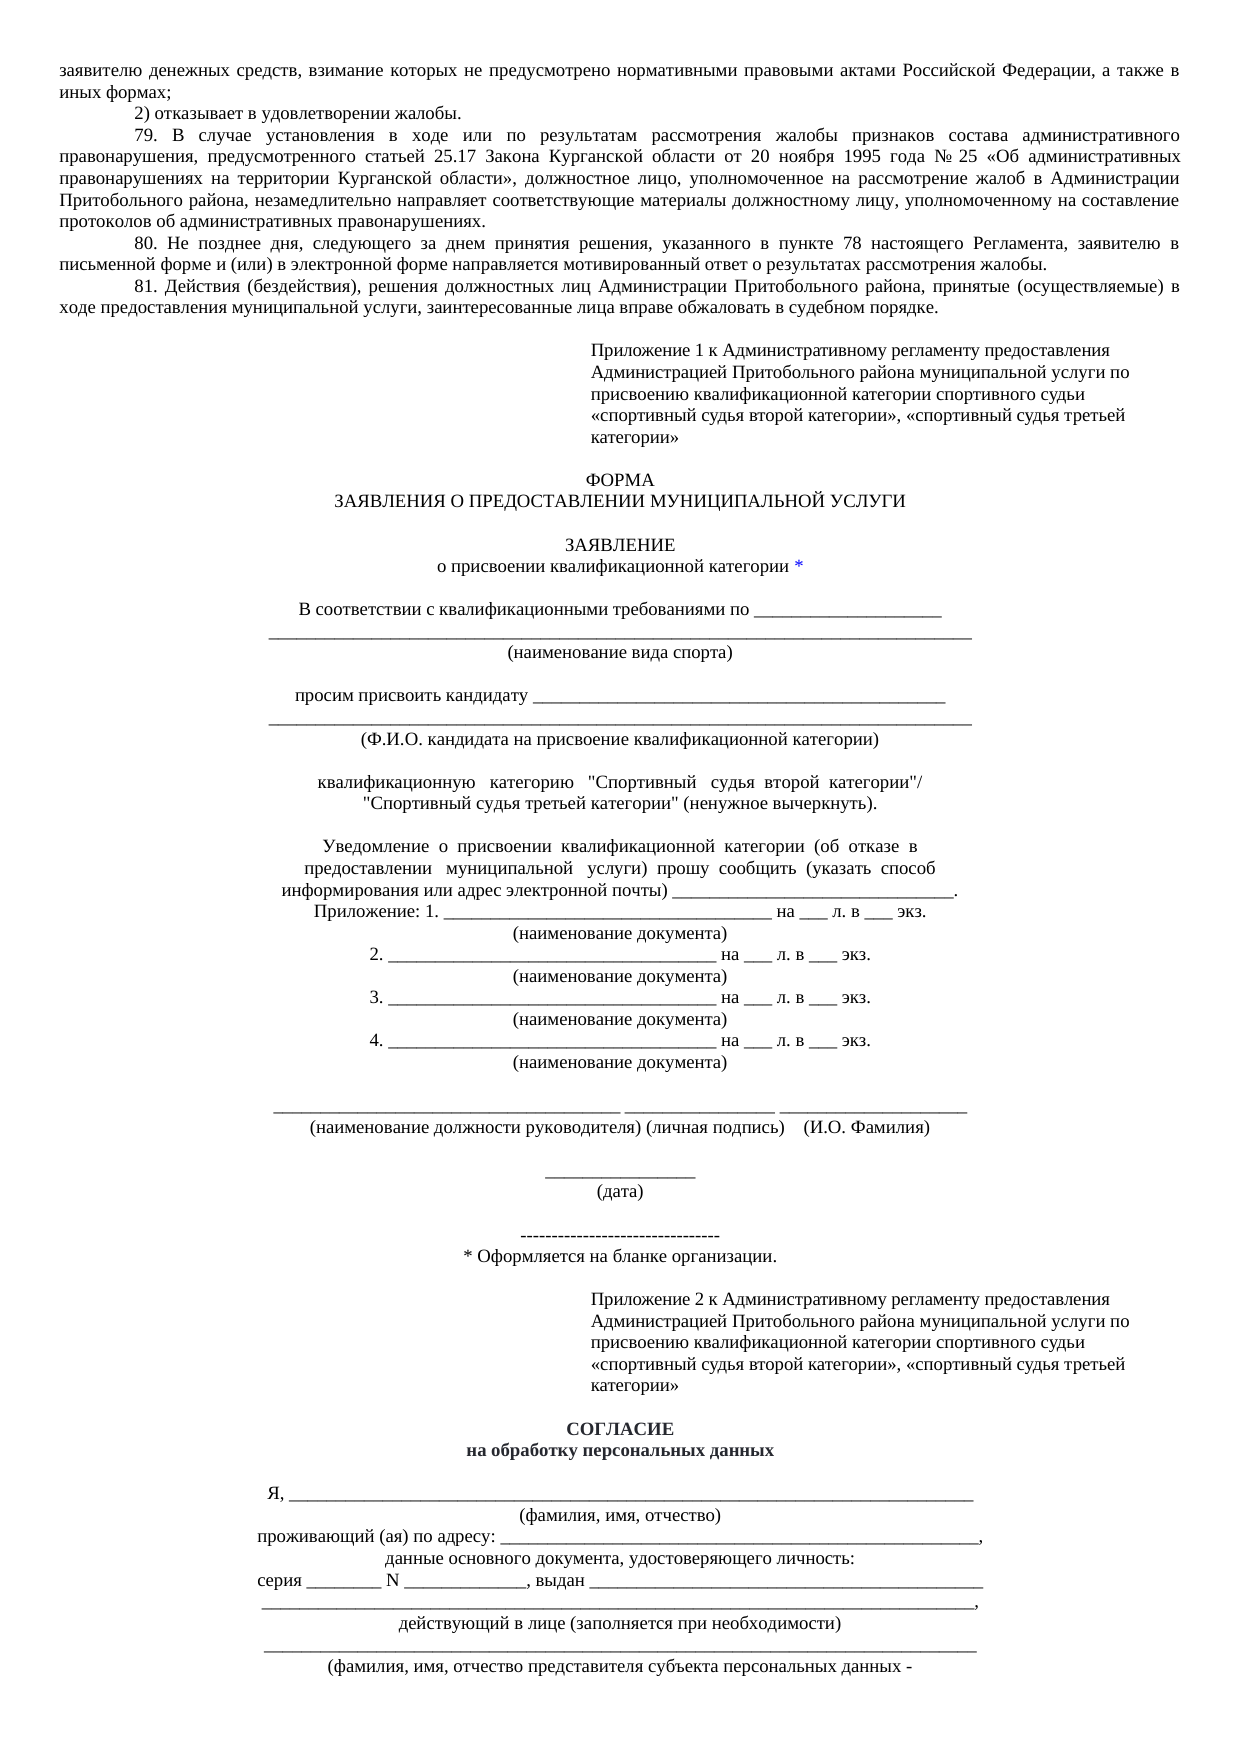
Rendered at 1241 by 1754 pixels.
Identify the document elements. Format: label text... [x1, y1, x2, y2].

text 81. Действия (бездействия), решения должностных лиц Администрации Притобольного района, принятые (осуществляемые) в ходе предоставления муниципальной услуги, заинтересованные лица вправе обжаловать в судебном порядке. [59, 275, 1181, 318]
text СОГЛАСИЕ [59, 1417, 1181, 1439]
text ___________________________________________________________________________ [59, 706, 1181, 727]
text действующий в лице (заполняется при необходимости) [59, 1612, 1181, 1633]
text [59, 59, 1181, 102]
text просим присвоить кандидату ____________________________________________ [59, 684, 1181, 706]
text Приложение: 1. ___________________________________ на ___ л. в ___ экз. [59, 900, 1181, 922]
text Я, _________________________________________________________________________ [59, 1482, 1181, 1504]
text (наименование документа) [59, 922, 1181, 943]
text 80. Не позднее дня, следующего за днем принятия решения, указанного в пункте 78 настоящего Регламента, заявителю в письменной форме и (или) в электронной форме направляется мотивированный ответ о результатах рассмотрения жалобы. [59, 232, 1181, 275]
text (наименование документа) [59, 965, 1181, 986]
text (Ф.И.О. кандидата на присвоение квалификационной категории) [59, 727, 1181, 749]
text квалификационную категорию "Спортивный судья второй категории"/ [59, 771, 1181, 792]
text -------------------------------- [59, 1223, 1181, 1245]
text ЗАЯВЛЕНИЯ О ПРЕДОСТАВЛЕНИИ МУНИЦИПАЛЬНОЙ УСЛУГИ [59, 490, 1181, 512]
text о присвоении квалификационной категории * [59, 555, 1181, 577]
text (фамилия, имя, отчество) [59, 1504, 1181, 1525]
text "Спортивный судья третьей категории" (ненужное вычеркнуть). [59, 792, 1181, 814]
text 3. ___________________________________ на ___ л. в ___ экз. [59, 986, 1181, 1008]
text информирования или адрес электронной почты) ______________________________. [59, 878, 1181, 900]
text В соответствии с квалификационными требованиями по ____________________ [59, 598, 1181, 620]
text (наименование вида спорта) [59, 641, 1181, 663]
text (наименование документа) [59, 1051, 1181, 1072]
text ________________ [59, 1159, 1181, 1180]
text ФОРМА [59, 469, 1181, 490]
text 2) отказывает в удовлетворении жалобы. [59, 102, 1181, 124]
text 79. В случае установления в ходе или по результатам рассмотрения жалобы признаков состава административного правонарушения, предусмотренного статьей 25.17 Закона Курганской области от 20 ноября 1995 года № 25 «Об административных правонарушениях на территории Курганской области», должностное лицо, уполномоченное на рассмотрение жалоб в Администрации Притобольного района, незамедлительно направляет соответствующие материалы должностному лицу, уполномоченному на составление протоколов об административных правонарушениях. [59, 124, 1181, 232]
text ___________________________________________________________________________ [59, 620, 1181, 641]
text (наименование документа) [59, 1008, 1181, 1029]
text Приложение 1 к Административному регламенту предоставления Администрацией Притобольного района муниципальной услуги по присвоению квалификационной категории спортивного судьи «спортивный судья второй категории», «спортивный судья третьей категории» [591, 339, 1181, 447]
text (дата) [59, 1180, 1181, 1202]
text серия ________ N _____________, выдан __________________________________________ [59, 1568, 1181, 1590]
text _____________________________________ ________________ ____________________ [59, 1094, 1181, 1116]
text (наименование должности руководителя) (личная подпись) (И.О. Фамилия) [59, 1116, 1181, 1137]
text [59, 1590, 1181, 1612]
text Уведомление о присвоении квалификационной категории (об отказе в [59, 835, 1181, 857]
text (фамилия, имя, отчество представителя субъекта персональных данных - [59, 1655, 1181, 1676]
text ЗАЯВЛЕНИЕ [59, 533, 1181, 555]
text данные основного документа, удостоверяющего личность: [59, 1547, 1181, 1568]
text проживающий (ая) по адресу: ___________________________________________________, [59, 1525, 1181, 1547]
text * Оформляется на бланке организации. [59, 1245, 1181, 1267]
text ____________________________________________________________________________ [59, 1633, 1181, 1655]
text предоставлении муниципальной услуги) прошу сообщить (указать способ [59, 857, 1181, 878]
text 2. ___________________________________ на ___ л. в ___ экз. [59, 943, 1181, 965]
text на обработку персональных данных [59, 1439, 1181, 1461]
text 4. ___________________________________ на ___ л. в ___ экз. [59, 1029, 1181, 1051]
text Приложение 2 к Административному регламенту предоставления Администрацией Притобольного района муниципальной услуги по присвоению квалификационной категории спортивного судьи «спортивный судья второй категории», «спортивный судья третьей категории» [591, 1288, 1181, 1396]
